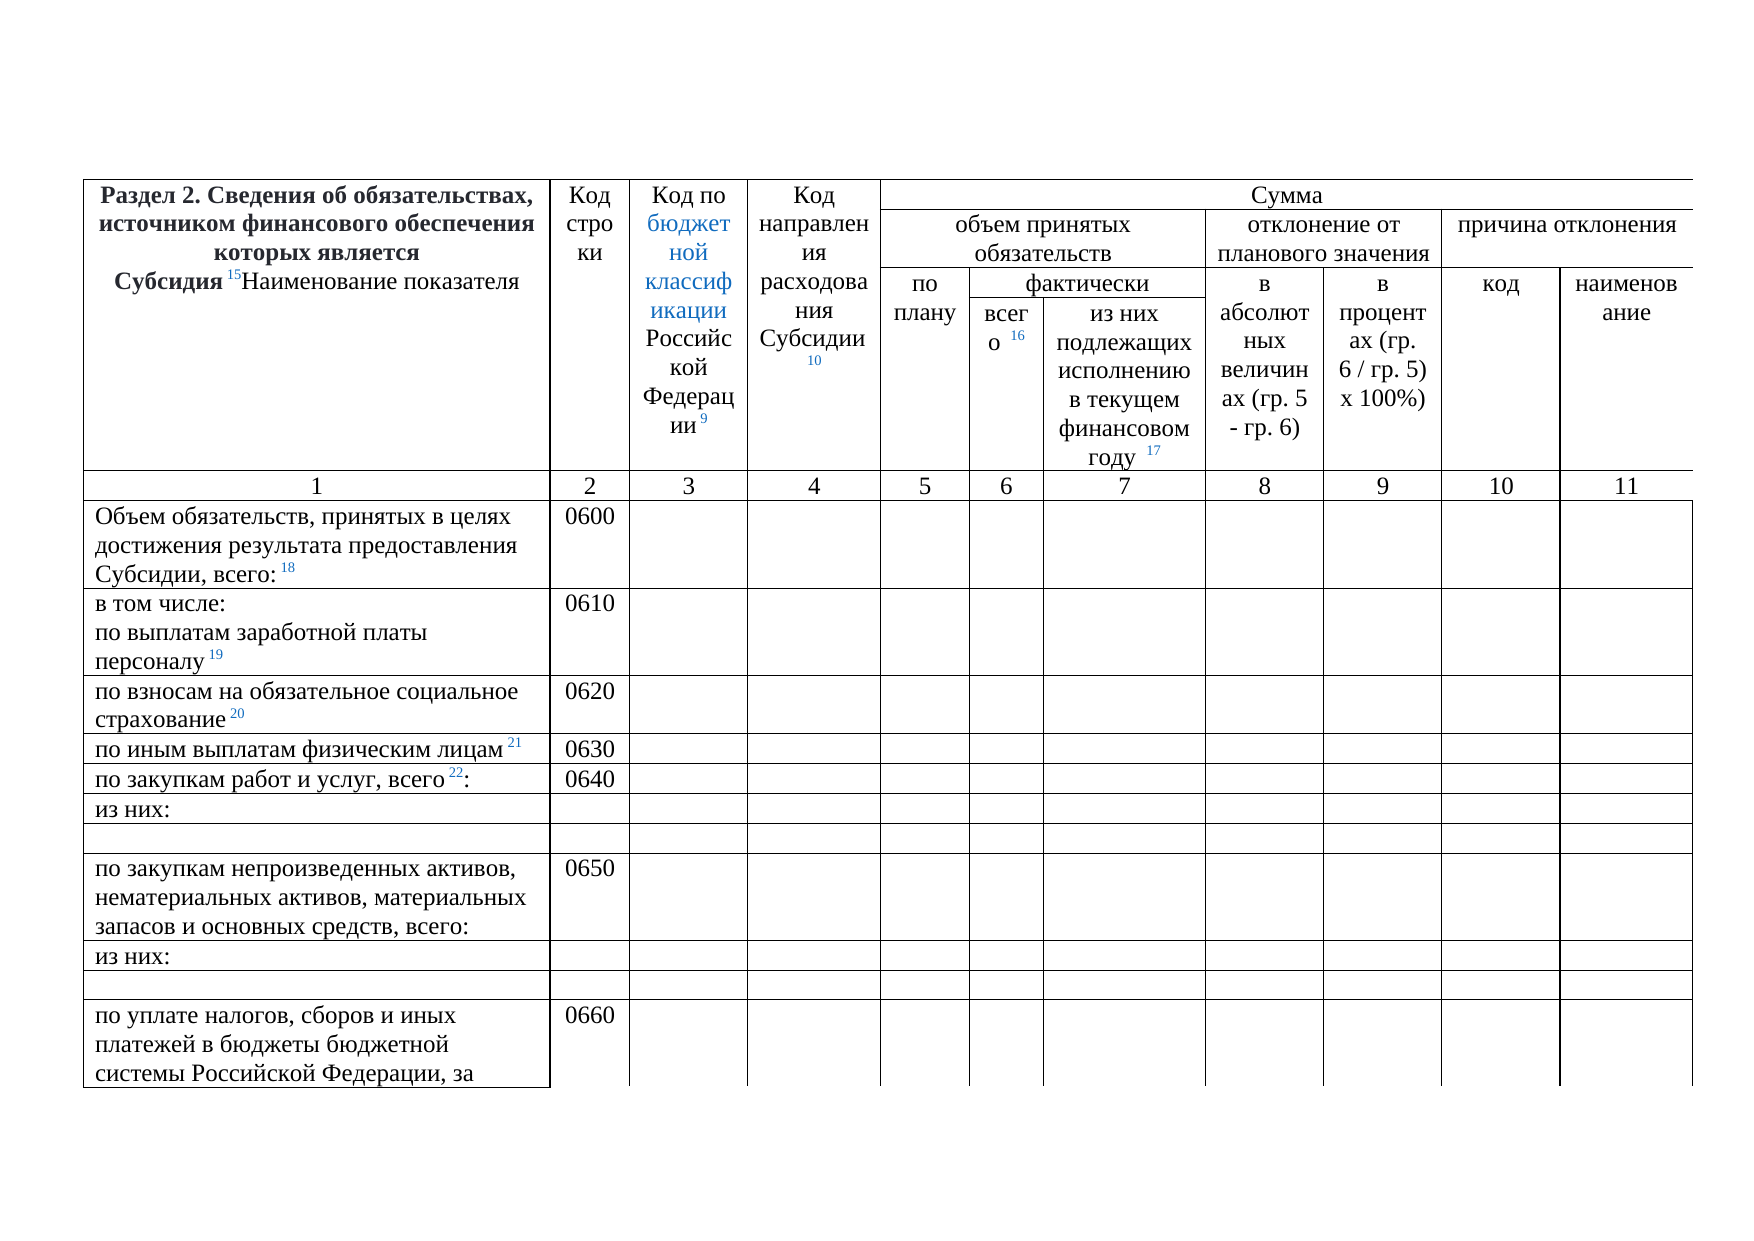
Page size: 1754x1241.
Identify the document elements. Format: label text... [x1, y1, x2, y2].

table_cell [1206, 764, 1323, 793]
table_cell [969, 1000, 1043, 1087]
table_cell [630, 1000, 748, 1087]
table_cell объем принятых обязательств [881, 210, 1205, 267]
table_cell фактически [970, 268, 1205, 297]
table_cell [748, 824, 880, 852]
table_cell 0630 [551, 734, 629, 763]
table_cell [1561, 676, 1692, 733]
table_cell [748, 971, 880, 999]
table_cell в процентах (гр. 6 / гр. 5) х 100%) [1324, 268, 1441, 470]
table_cell [1324, 941, 1441, 969]
table_cell [970, 854, 1043, 940]
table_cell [84, 1000, 549, 1087]
table_cell всего 16 [970, 298, 1043, 470]
table_cell [1043, 1000, 1206, 1087]
table_cell [881, 824, 969, 852]
table_cell 0620 [551, 676, 629, 733]
table_cell [748, 501, 880, 587]
table_cell [1324, 589, 1441, 675]
table_cell [1324, 824, 1441, 852]
table_header Раздел 2. Сведения об обязательствах, источником финансового обеспечения которых является Субсидия 15Наименование показателя [84, 180, 549, 470]
table_header Код строки [551, 180, 629, 470]
table_cell [881, 764, 969, 793]
table_cell [1561, 854, 1692, 940]
table_cell [1044, 676, 1205, 733]
table_cell [1206, 854, 1323, 940]
table_cell [881, 971, 969, 999]
table_cell [1442, 676, 1559, 733]
table_cell 7 [1044, 471, 1205, 500]
table_cell в абсолютных величинах (гр. 5 - гр. 6) [1206, 268, 1323, 470]
table_cell из них подлежащих исполнению в текущем финансовом году 17 [1044, 298, 1205, 470]
table_cell [970, 941, 1043, 969]
table_cell [748, 794, 880, 823]
table_cell [551, 794, 629, 823]
table_header Код по бюджетной классификации Российской Федерации 9 [630, 180, 747, 470]
table_cell [748, 589, 880, 675]
table_cell Объем обязательств, принятых в целях достижения результата предоставления Субсидии, всего: 18 [84, 501, 549, 587]
table_cell [748, 941, 880, 969]
table_cell [630, 589, 747, 675]
table_cell [630, 676, 747, 733]
table_cell 0660 [551, 1000, 629, 1087]
table_cell 2 [551, 471, 629, 500]
table_cell код [1442, 268, 1559, 470]
table_cell по закупкам работ и услуг, всего 22: [84, 764, 549, 793]
table_cell отклонение от планового значения [1206, 210, 1441, 267]
table_cell 0600 [551, 501, 629, 587]
table_cell [1442, 589, 1559, 675]
table_cell [84, 971, 549, 999]
table_cell 0650 [551, 854, 629, 940]
table_cell [630, 794, 747, 823]
table_cell 9 [1324, 471, 1441, 500]
table_cell 11 [1561, 471, 1693, 500]
table_cell 10 [1442, 471, 1559, 500]
table_cell по взносам на обязательное социальное страхование 20 [84, 676, 549, 733]
table_cell 5 [881, 471, 969, 500]
table_cell [1206, 676, 1323, 733]
table_cell [1206, 971, 1323, 999]
table_cell [1044, 824, 1205, 852]
table_cell [970, 734, 1043, 763]
table_cell [1044, 971, 1205, 999]
table_cell [970, 676, 1043, 733]
table_cell [1442, 764, 1559, 793]
table_cell [1561, 501, 1692, 587]
table_cell [551, 941, 629, 969]
table_cell [1560, 1000, 1693, 1087]
table_cell [1442, 1000, 1560, 1087]
table_cell [1561, 734, 1692, 763]
table_cell 4 [748, 471, 880, 500]
table_cell по закупкам непроизведенных активов, нематериальных активов, материальных запасов и основных средств, всего: [84, 854, 549, 940]
table_cell [970, 589, 1043, 675]
table_cell [881, 941, 969, 969]
table_cell [1324, 501, 1441, 587]
table_cell [1324, 854, 1441, 940]
table_cell 6 [970, 471, 1043, 500]
table_cell [1044, 734, 1205, 763]
table_cell 0610 [551, 589, 629, 675]
table_cell [970, 824, 1043, 852]
table_cell [630, 941, 747, 969]
table_cell [630, 734, 747, 763]
table_cell [881, 734, 969, 763]
table_cell 0640 [551, 764, 629, 793]
table_cell [881, 676, 969, 733]
table_cell [1561, 971, 1692, 999]
table_cell [748, 676, 880, 733]
table_cell [748, 764, 880, 793]
table_cell [970, 971, 1043, 999]
table_cell [1324, 734, 1441, 763]
table_cell причина отклонения [1442, 210, 1693, 267]
table_cell [1442, 794, 1559, 823]
table_cell [551, 824, 629, 852]
table_cell [1442, 824, 1559, 852]
table_cell наименование [1561, 268, 1693, 470]
table_cell [551, 971, 629, 999]
table_cell [1206, 824, 1323, 852]
table_cell [1324, 794, 1441, 823]
table_cell [630, 854, 747, 940]
table_cell [748, 854, 880, 940]
table_cell [1044, 764, 1205, 793]
table_cell [1206, 501, 1323, 587]
table_cell [1442, 971, 1559, 999]
table_cell по плану [881, 268, 969, 470]
table_cell из них: [84, 941, 549, 969]
table_cell [1044, 854, 1205, 940]
table_cell [1206, 589, 1323, 675]
table_cell 3 [630, 471, 747, 500]
table_cell [1044, 794, 1205, 823]
table_cell [1324, 764, 1441, 793]
table_cell [84, 824, 549, 852]
table_cell [1561, 589, 1692, 675]
table_cell в том числе: по выплатам заработной платы персоналу 19 [84, 589, 549, 675]
table_cell [880, 1000, 969, 1087]
table_cell по иным выплатам физическим лицам 21 [84, 734, 549, 763]
table_cell [970, 764, 1043, 793]
table_cell [630, 501, 747, 587]
table_cell [1442, 734, 1559, 763]
table_cell [1561, 824, 1692, 852]
table_cell [630, 971, 747, 999]
table_cell [881, 794, 969, 823]
table_cell [1442, 941, 1559, 969]
table_cell [1206, 794, 1323, 823]
table_cell [881, 501, 969, 587]
table_cell [881, 589, 969, 675]
table_cell [1206, 1000, 1324, 1087]
table_cell [1442, 854, 1559, 940]
table_cell [1044, 941, 1205, 969]
table_cell из них: [84, 794, 549, 823]
table_cell [1561, 764, 1692, 793]
table_header Сумма [881, 180, 1693, 208]
table_cell 1 [84, 471, 549, 500]
table_cell [970, 501, 1043, 587]
table_cell [1206, 734, 1323, 763]
table_cell [1324, 1000, 1442, 1087]
table_cell [1442, 501, 1559, 587]
table_cell 8 [1206, 471, 1323, 500]
table_cell [1044, 589, 1205, 675]
table_cell [1324, 971, 1441, 999]
table_cell [748, 1000, 880, 1087]
table_cell [1561, 794, 1692, 823]
table_cell [630, 764, 747, 793]
table_header Код направления расходования Субсидии 10 [748, 180, 880, 470]
table_cell [1044, 501, 1205, 587]
table_cell [1206, 941, 1323, 969]
table_cell [748, 734, 880, 763]
table_cell [970, 794, 1043, 823]
table_cell [1561, 941, 1692, 969]
table_cell [630, 824, 747, 852]
table_cell [881, 854, 969, 940]
table_cell [1324, 676, 1441, 733]
